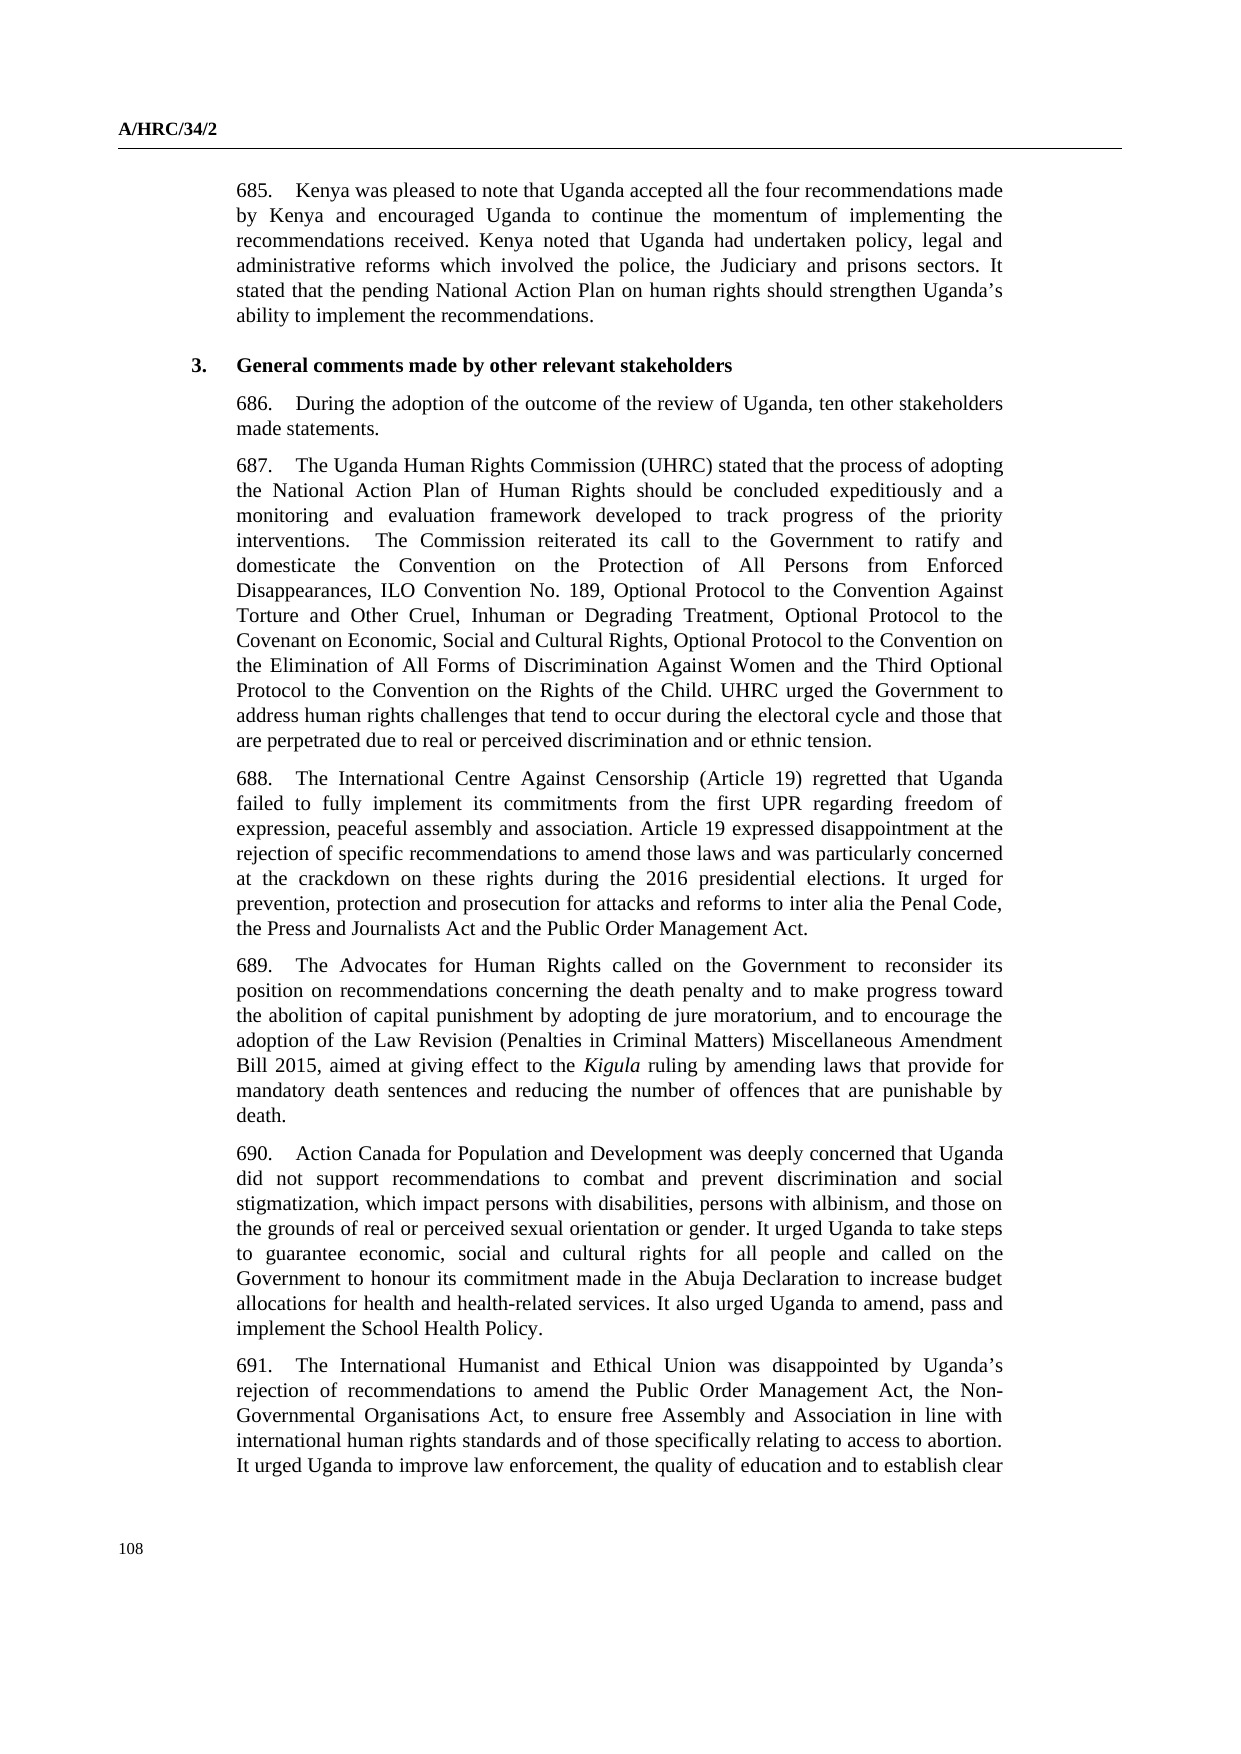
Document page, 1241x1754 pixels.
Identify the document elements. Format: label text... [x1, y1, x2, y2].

text 690. Action Canada for Population and Development was deeply concerned that Uganda did not support recommendations to combat and prevent discrimination and social stigmatization, which impact persons with disabilities, persons with albinism, and those on the grounds of real or perceived sexual orientation or gender. It urged Uganda to take steps to guarantee economic, social and cultural rights for all people and called on the Government to honour its commitment made in the Abuja Declaration to increase budget allocations for health and health-related services. It also urged Uganda to amend, pass and implement the School Health Policy. [236, 1140, 1004, 1340]
text 3. General comments made by other relevant stakeholders [118, 352, 1004, 377]
text 685. Kenya was pleased to note that Uganda accepted all the four recommendations made by Kenya and encouraged Uganda to continue the momentum of implementing the recommendations received. Kenya noted that Uganda had undertaken policy, legal and administrative reforms which involved the police, the Judiciary and prisons sectors. It stated that the pending National Action Plan on human rights should strengthen Uganda’s ability to implement the recommendations. [236, 177, 1004, 327]
text 688. The International Centre Against Censorship (Article 19) regretted that Uganda failed to fully implement its commitments from the first UPR regarding freedom of expression, peaceful assembly and association. Article 19 expressed disappointment at the rejection of specific recommendations to amend those laws and was particularly concerned at the crackdown on these rights during the 2016 presidential elections. It urged for prevention, protection and prosecution for attacks and reforms to inter alia the Penal Code, the Press and Journalists Act and the Public Order Management Act. [236, 765, 1004, 940]
text 687. The Uganda Human Rights Commission (UHRC) stated that the process of adopting the National Action Plan of Human Rights should be concluded expeditiously and a monitoring and evaluation framework developed to track progress of the priority interventions. The Commission reiterated its call to the Government to ratify and domesticate the Convention on the Protection of All Persons from Enforced Disappearances, ILO Convention No. 189, Optional Protocol to the Convention Against Torture and Other Cruel, Inhuman or Degrading Treatment, Optional Protocol to the Covenant on Economic, Social and Cultural Rights, Optional Protocol to the Convention on the Elimination of All Forms of Discrimination Against Women and the Third Optional Protocol to the Convention on the Rights of the Child. UHRC urged the Government to address human rights challenges that tend to occur during the electoral cycle and those that are perpetrated due to real or perceived discrimination and or ethnic tension. [236, 452, 1004, 752]
text 686. During the adoption of the outcome of the review of Uganda, ten other stakeholders made statements. [236, 390, 1004, 440]
text 689. The Advocates for Human Rights called on the Government to reconsider its position on recommendations concerning the death penalty and to make progress toward the abolition of capital punishment by adopting de jure moratorium, and to encourage the adoption of the Law Revision (Penalties in Criminal Matters) Miscellaneous Amendment Bill 2015, aimed at giving effect to the Kigula ruling by amending laws that provide for mandatory death sentences and reducing the number of offences that are punishable by death. [236, 952, 1004, 1127]
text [236, 1352, 1004, 1477]
